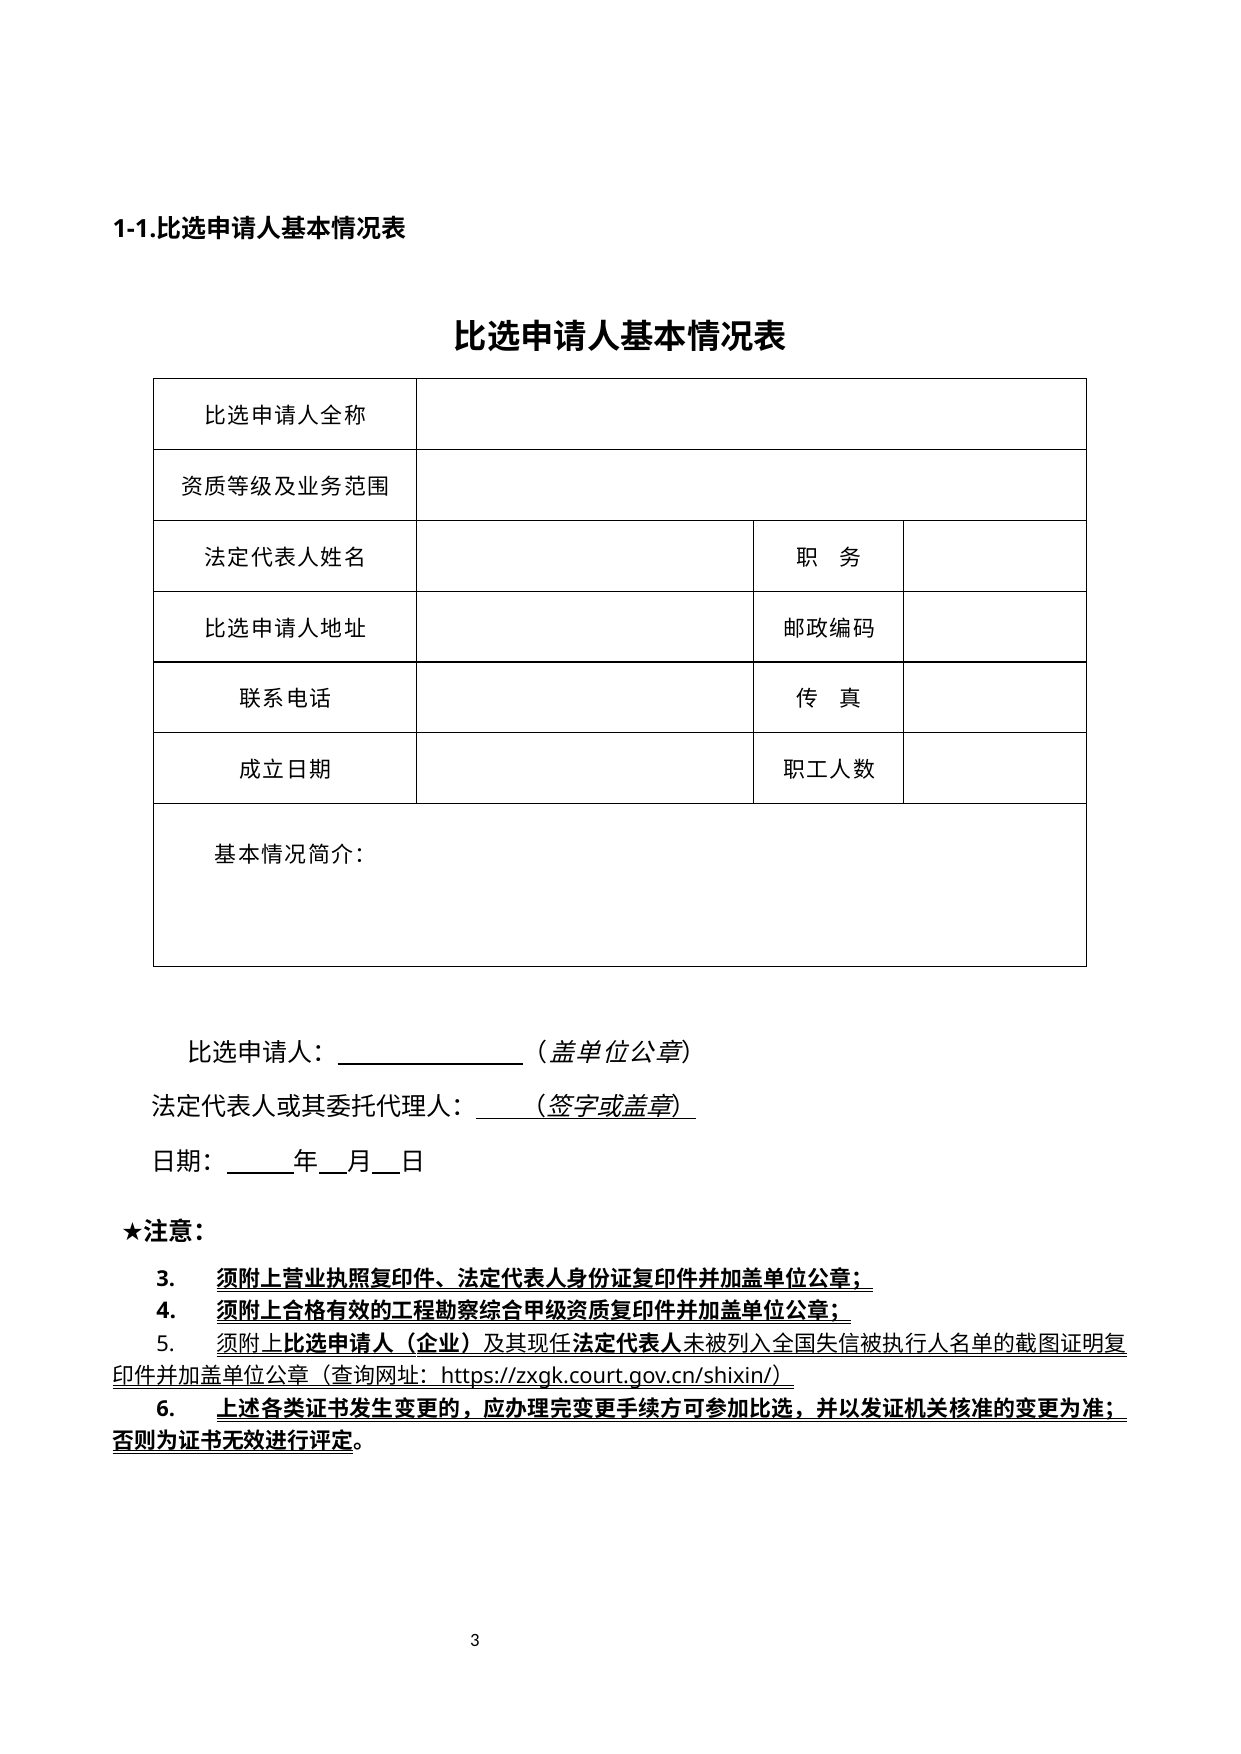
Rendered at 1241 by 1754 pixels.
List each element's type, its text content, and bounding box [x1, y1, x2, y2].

text 1-1.比选申请人基本情况表 [112, 194, 1128, 259]
table_cell 法定代表人姓名 [154, 521, 416, 591]
table_cell [417, 592, 753, 661]
table_cell 比选申请人地址 [154, 592, 416, 661]
table_cell 邮政编码 [754, 592, 903, 661]
list 须附上比选申请人（企业）及其现任法定代表人未被列入全国失信被执行人名单的截图证明复印件并加盖单位公章（查询网址：https://zxgk.court.gov.cn/shixin/） [112, 1325, 1128, 1390]
table_cell 成立日期 [154, 733, 416, 803]
table_cell 传 真 [754, 663, 903, 732]
table_header [417, 379, 1086, 449]
table_cell [904, 663, 1086, 732]
text 法定代表人或其委托代理人： （签字或盖章） [112, 1087, 1128, 1123]
table_cell [417, 521, 753, 591]
table_cell [417, 663, 753, 732]
table_cell [417, 450, 1086, 520]
text ★注意： [112, 1195, 1128, 1260]
table_cell [904, 521, 1086, 591]
text 比选申请人基本情况表 [112, 301, 1128, 366]
table_cell [904, 733, 1086, 803]
table_cell 基本情况简介： [154, 804, 1086, 966]
list 上述各类证书发生变更的，应办理完变更手续方可参加比选，并以发证机关核准的变更为准；否则为证书无效进行评定。 [112, 1390, 1128, 1455]
table_cell 资质等级及业务范围 [154, 450, 416, 520]
list 须附上营业执照复印件、法定代表人身份证复印件并加盖单位公章； [112, 1260, 1128, 1293]
table_header 比选申请人全称 [154, 379, 416, 449]
table_cell 职工人数 [754, 733, 903, 803]
table_cell [904, 592, 1086, 661]
table_cell 职 务 [754, 521, 903, 591]
list 须附上合格有效的工程勘察综合甲级资质复印件并加盖单位公章； [112, 1293, 1128, 1325]
table_cell 联系电话 [154, 663, 416, 732]
table_cell [417, 733, 753, 803]
text 日期： 年 月 日 [112, 1141, 1128, 1177]
text 比选申请人： （盖单位公章） [112, 1032, 1128, 1068]
